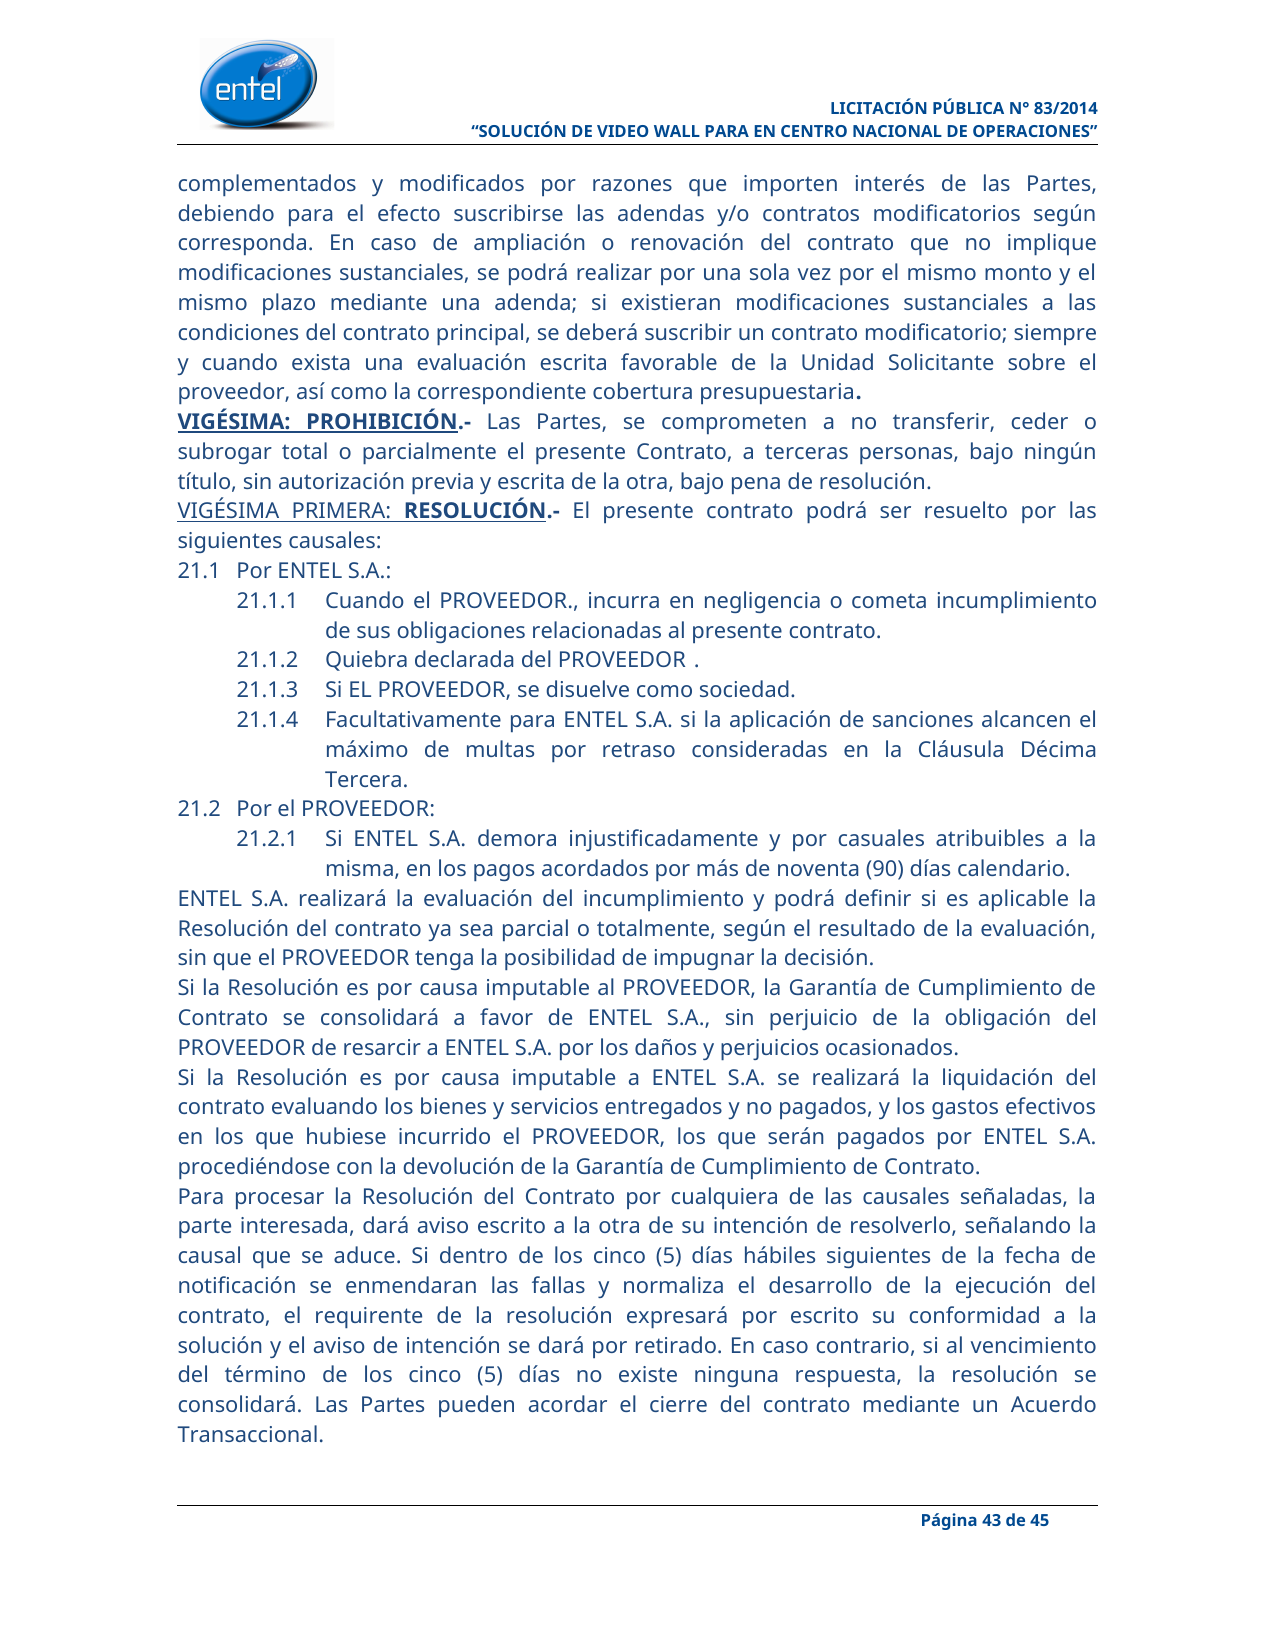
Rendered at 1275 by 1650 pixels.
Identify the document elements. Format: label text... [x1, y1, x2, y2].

text Si la Resolución es por causa imputable a ENTEL S.A. se realizará la liquidación del contrato evaluando los bienes y servicios entregados y no pagados, y los gastos efectivos en los que hubiese incurrido el PROVEEDOR, los que serán pagados por ENTEL S.A. procediéndose con la devolución de la Garantía de Cumplimiento de Contrato. [177, 1061, 1098, 1181]
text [177, 168, 1098, 406]
text 21.2 Por el PROVEEDOR: [177, 793, 1098, 823]
text VIGÉSIMA: PROHIBICIÓN.- Las Partes, se comprometen a no transferir, ceder o subrogar total o parcialmente el presente Contrato, a terceras personas, bajo ningún título, sin autorización previa y escrita de la otra, bajo pena de resolución. [177, 406, 1098, 495]
text 21.1.3 Si EL PROVEEDOR, se disuelve como sociedad. [177, 674, 1098, 704]
text 21.1.4 Facultativamente para ENTEL S.A. si la aplicación de sanciones alcancen el máximo de multas por retraso consideradas en la Cláusula Décima Tercera. [236, 704, 1098, 793]
text 21.2.1 Si ENTEL S.A. demora injustificadamente y por casuales atribuibles a la misma, en los pagos acordados por más de noventa (90) días calendario. [236, 823, 1098, 883]
text Si la Resolución es por causa imputable al PROVEEDOR, la Garantía de Cumplimiento de Contrato se consolidará a favor de ENTEL S.A., sin perjuicio de la obligación del PROVEEDOR de resarcir a ENTEL S.A. por los daños y perjuicios ocasionados. [177, 972, 1098, 1061]
text 21.1.1 Cuando el PROVEEDOR., incurra en negligencia o cometa incumplimiento de sus obligaciones relacionadas al presente contrato. [236, 585, 1098, 644]
text Para procesar la Resolución del Contrato por cualquiera de las causales señaladas, la parte interesada, dará aviso escrito a la otra de su intención de resolverlo, señalando la causal que se aduce. Si dentro de los cinco (5) días hábiles siguientes de la fecha de notificación se enmendaran las fallas y normaliza el desarrollo de la ejecución del contrato, el requirente de la resolución expresará por escrito su conformidad a la solución y el aviso de intención se dará por retirado. En caso contrario, si al vencimiento del término de los cinco (5) días no existe ninguna respuesta, la resolución se consolidará. Las Partes pueden acordar el cierre del contrato mediante un Acuerdo Transaccional. [177, 1181, 1098, 1449]
text 21.1 Por ENTEL S.A.: [177, 555, 1098, 585]
text VIGÉSIMA PRIMERA: RESOLUCIÓN.- El presente contrato podrá ser resuelto por las siguientes causales: [177, 495, 1098, 555]
text ENTEL S.A. realizará la evaluación del incumplimiento y podrá definir si es aplicable la Resolución del contrato ya sea parcial o totalmente, según el resultado de la evaluación, sin que el PROVEEDOR tenga la posibilidad de impugnar la decisión. [177, 883, 1098, 972]
picture [199, 38, 335, 130]
text 21.1.2 Quiebra declarada del PROVEEDOR . [177, 644, 1098, 674]
